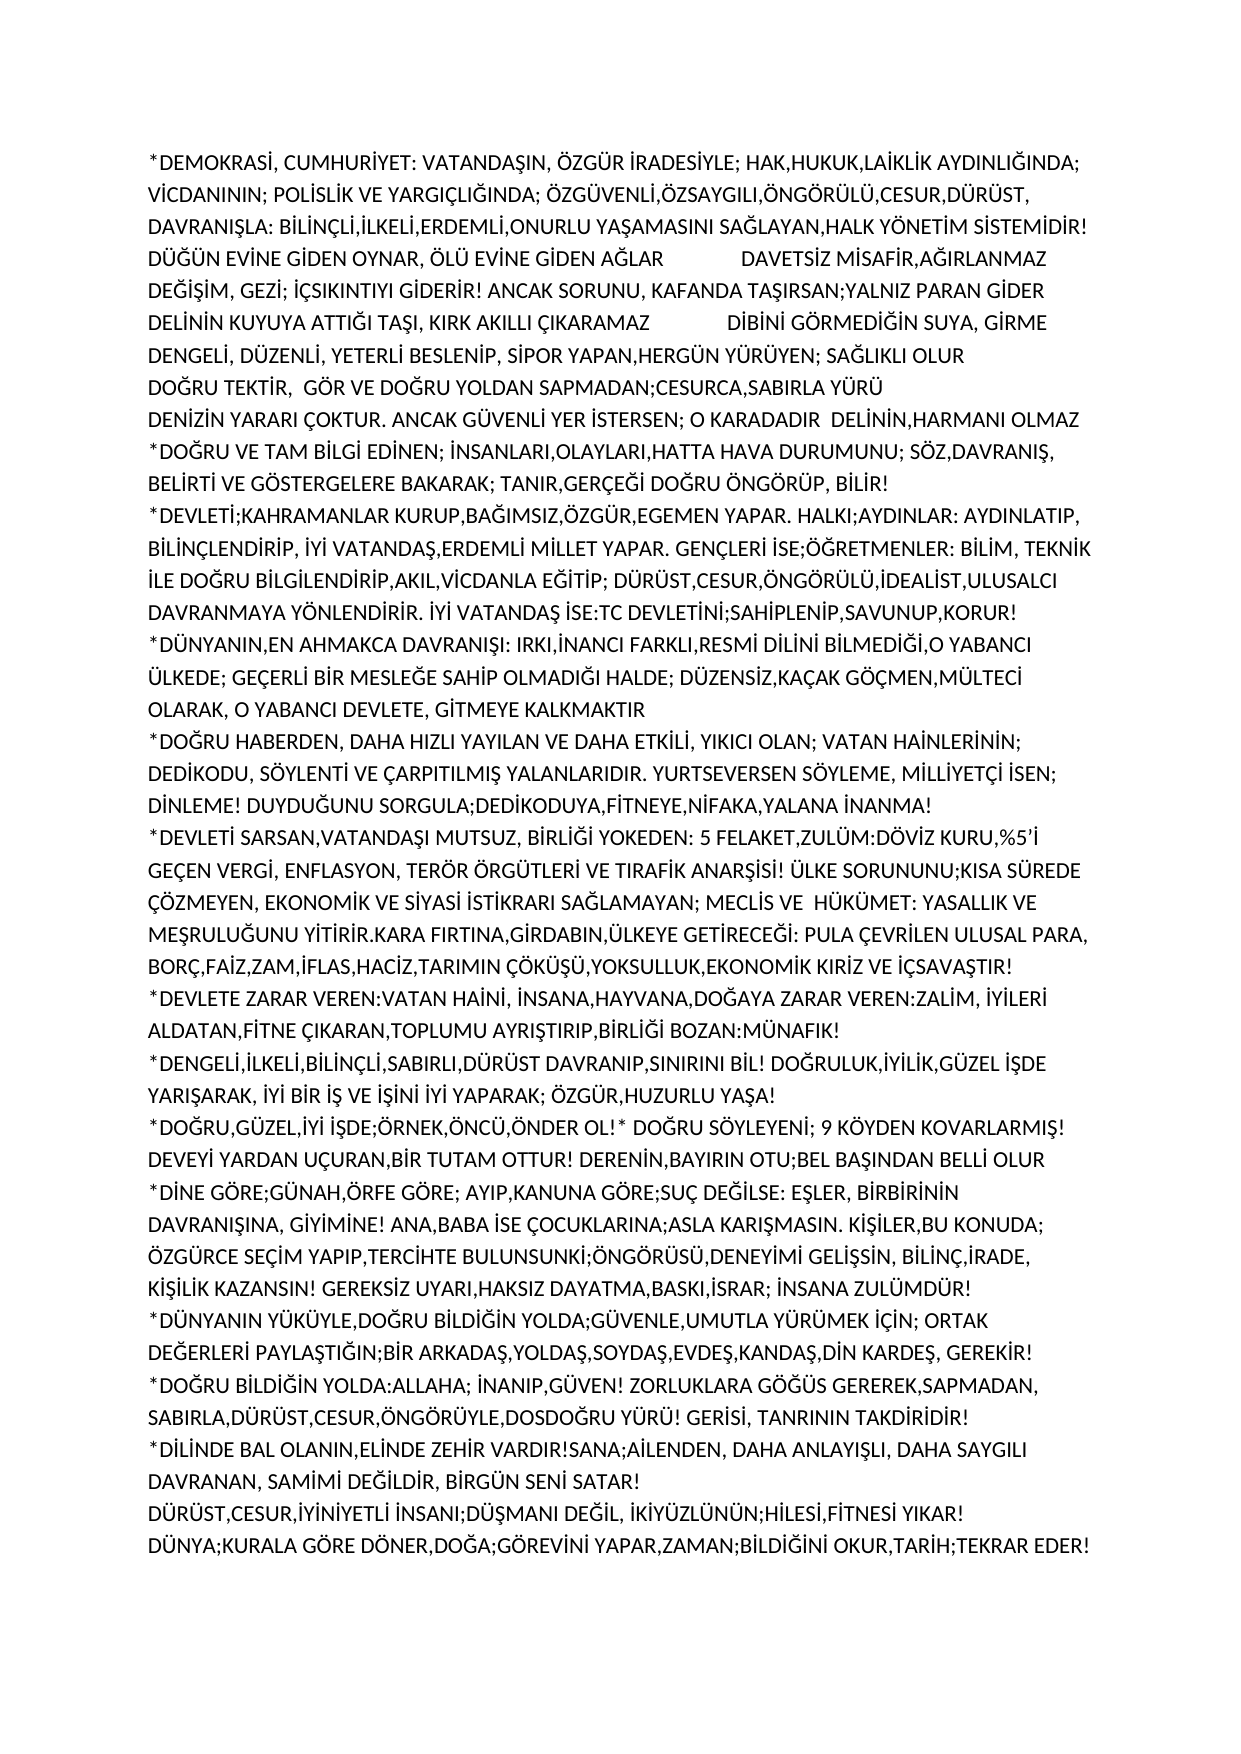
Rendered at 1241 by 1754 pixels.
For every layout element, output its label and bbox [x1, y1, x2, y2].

text [148, 148, 1093, 1560]
